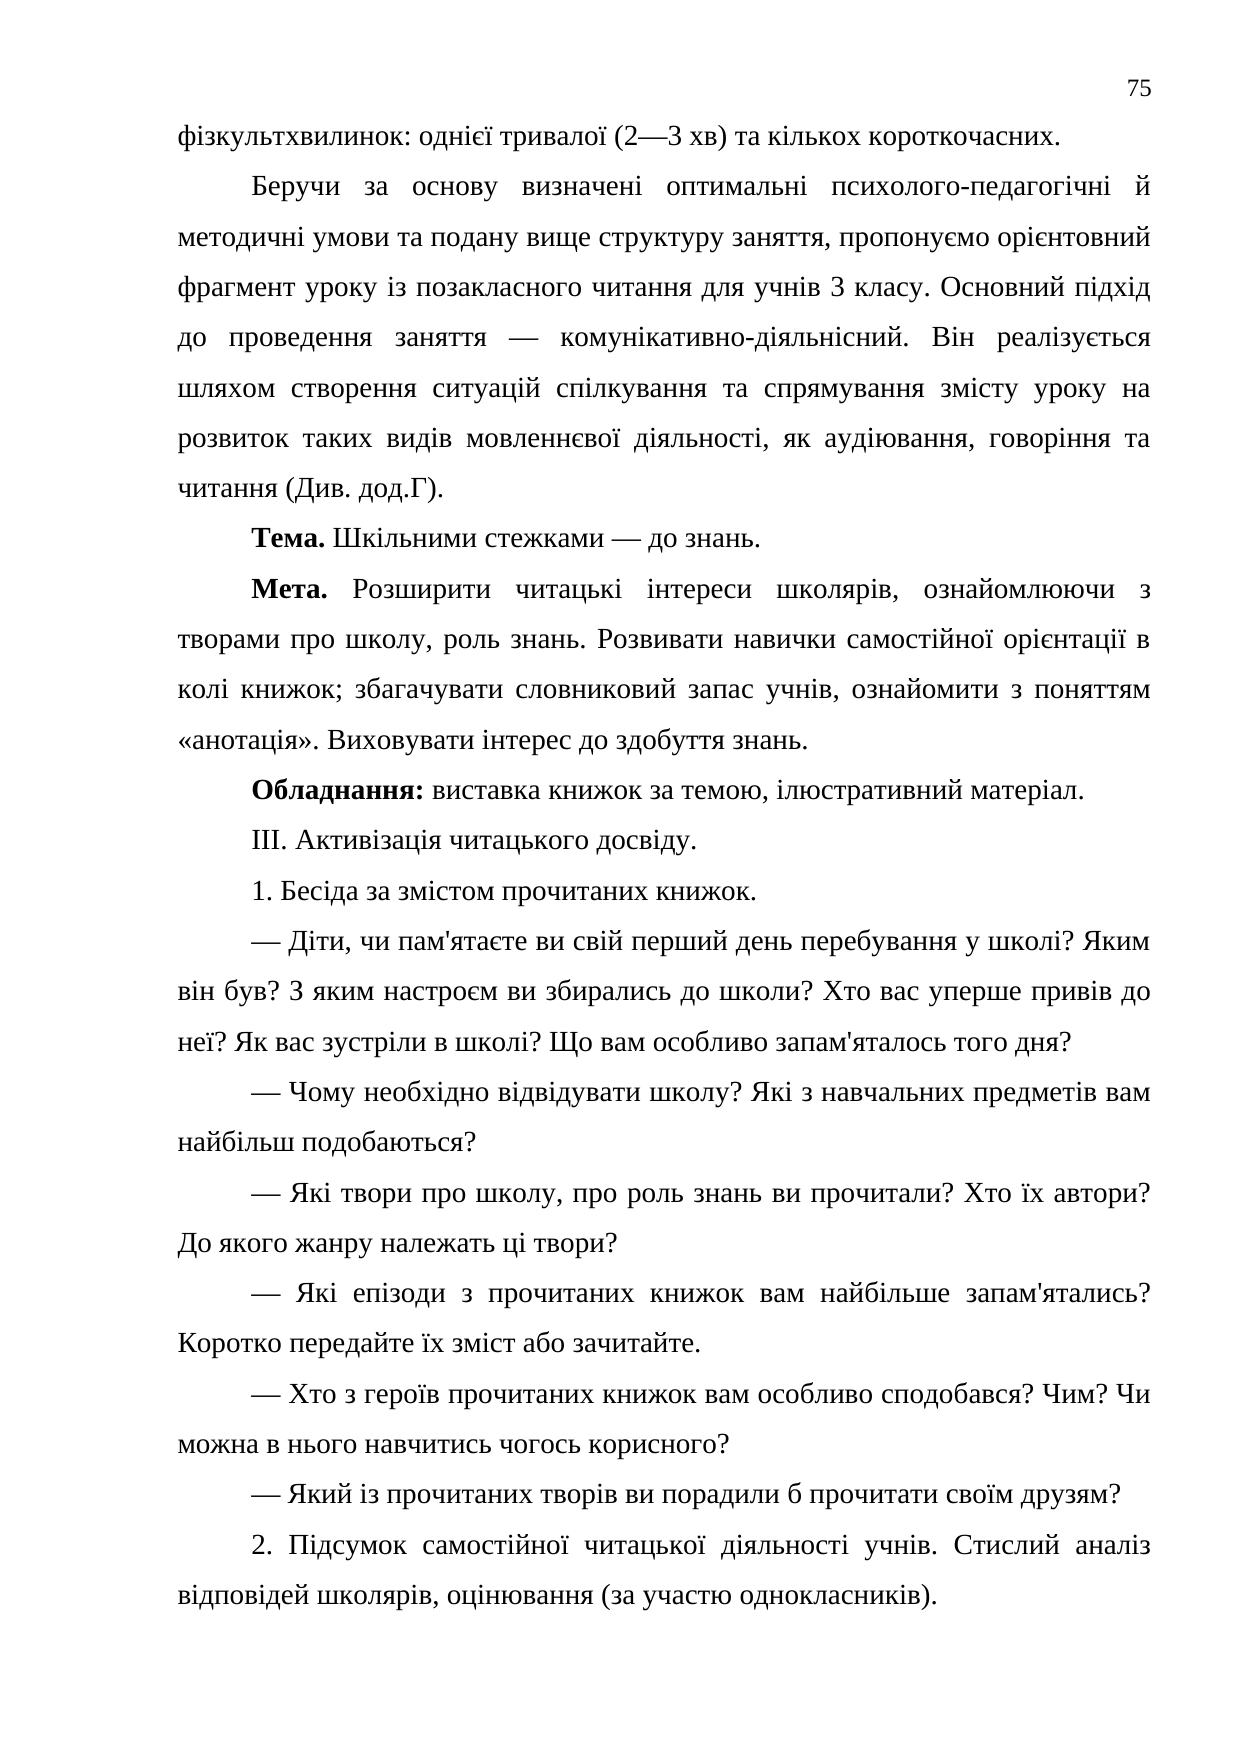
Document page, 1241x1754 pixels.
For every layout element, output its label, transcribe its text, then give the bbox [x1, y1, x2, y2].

text — Діти, чи пам'ятаєте ви свій перший день перебування у школі? Яким він був? З яким настроєм ви збирались до школи? Хто вас уперше привів до неї? Як вас зустріли в школі? Що вам особливо запам'яталось того дня? [177, 923, 1152, 1057]
text — Хто з героїв прочитаних книжок вам особливо сподобався? Чим? Чи можна в нього навчитись чогось корисного? [177, 1376, 1152, 1460]
text — Які твори про школу, про роль знань ви прочитали? Хто їх автори? До якого жанру належать ці твори? [177, 1175, 1152, 1258]
text Мета. Розширити читацькі інтереси школярів, ознайомлюючи з творами про школу, роль знань. Розвивати навички самостійної орієнтації в колі книжок; збагачувати словниковий запас учнів, ознайомити з поняттям «анотація». Виховувати інтерес до здобуття знань. [177, 571, 1152, 755]
text III. Активізація читацького досвіду. [177, 822, 1152, 856]
text 1. Бесіда за змістом прочитаних книжок. [177, 873, 1152, 906]
text Беручи за основу визначені оптимальні психолого-педагогічні й методичні умови та подану вище структуру заняття, пропонуємо орієнтовний фрагмент уроку із позакласного читання для учнів 3 класу. Основний підхід до проведення заняття — комунікативно-діяльнісний. Він реалізується шляхом створення ситуацій спілкування та спрямування змісту уроку на розвиток таких видів мовленнєвої діяльності, як аудіювання, говоріння та читання (Див. дод.Г). [177, 168, 1152, 504]
text — Які епізоди з прочитаних книжок вам найбільше запам'ятались? Коротко передайте їх зміст або зачитайте. [177, 1275, 1152, 1359]
text — Який із прочитаних творів ви порадили б прочитати своїм друзям? [177, 1477, 1152, 1510]
text Тема. Шкільними стежками — до знань. [177, 521, 1152, 554]
text 2. Підсумок самостійної читацької діяльності учнів. Стислий аналіз відповідей школярів, оцінювання (за участю однокласників). [177, 1527, 1152, 1611]
text Обладнання: виставка книжок за темою, ілюстративний матеріал. [177, 772, 1152, 806]
text — Чому необхідно відвідувати школу? Які з навчальних предметів вам найбільш подобаються? [177, 1074, 1152, 1158]
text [177, 118, 1152, 152]
